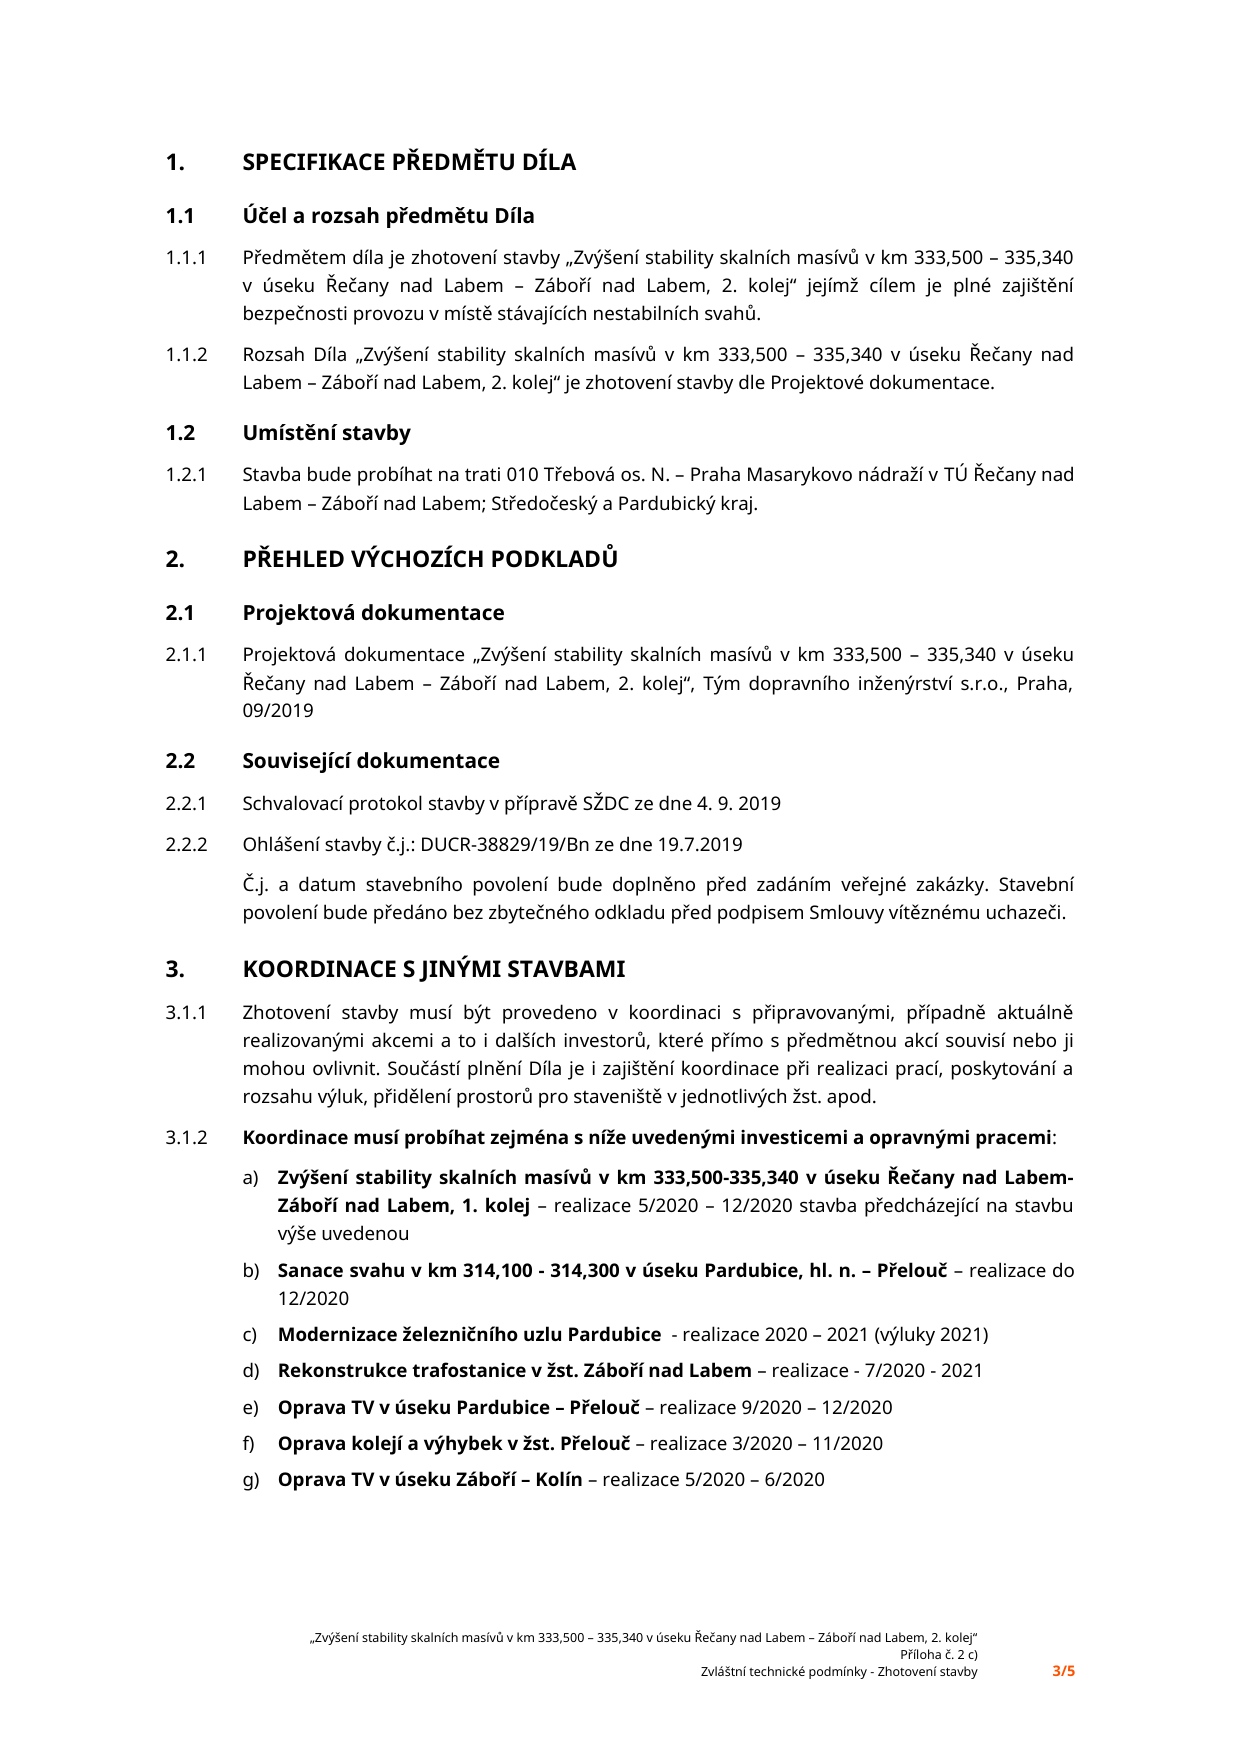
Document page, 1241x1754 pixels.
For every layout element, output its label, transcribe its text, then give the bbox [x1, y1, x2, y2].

text Modernizace železničního uzlu Pardubice - realizace 2020 – 2021 (výluky 2021) [242, 1321, 1075, 1347]
text Koordinace musí probíhat zejména s níže uvedenými investicemi a opravnými pracemi: [165, 1124, 1075, 1149]
text Ohlášení stavby č.j.: DUCR-38829/19/Bn ze dne 19.7.2019 [165, 831, 1075, 856]
text Projektová dokumentace „Zvýšení stability skalních masívů v km 333,500 – 335,340 v úseku Řečany nad Labem – Záboří nad Labem, 2. kolej“, Tým dopravního inženýrství s.r.o., Praha, 09/2019 [165, 642, 1075, 723]
text Stavba bude probíhat na trati 010 Třebová os. N. – Praha Masarykovo nádraží v TÚ Řečany nad Labem – Záboří nad Labem; Středočeský a Pardubický kraj. [165, 462, 1075, 515]
text KOORDINACE S JINÝMI STAVBAMI [165, 952, 1075, 984]
text Související dokumentace [165, 747, 1075, 775]
text SPECIFIKACE PŘEDMĚTU DÍLA [165, 146, 1075, 177]
text Rekonstrukce trafostanice v žst. Záboří nad Labem – realizace - 7/2020 - 2021 [242, 1358, 1075, 1383]
text Č.j. a datum stavebního povolení bude doplněno před zadáním veřejné zakázky. Stavební povolení bude předáno bez zbytečného odkladu před podpisem Smlouvy vítěznému uchazeči. [242, 871, 1075, 925]
text Sanace svahu v km 314,100 - 314,300 v úseku Pardubice, hl. n. – Přelouč – realizace do 12/2020 [242, 1257, 1075, 1310]
text Rozsah Díla „Zvýšení stability skalních masívů v km 333,500 – 335,340 v úseku Řečany nad Labem – Záboří nad Labem, 2. kolej“ je zhotovení stavby dle Projektové dokumentace. [165, 341, 1075, 395]
text PŘEHLED VÝCHOZÍCH PODKLADŮ [165, 543, 1075, 574]
text Umístění stavby [165, 418, 1075, 446]
text Zvýšení stability skalních masívů v km 333,500-335,340 v úseku Řečany nad Labem-Záboří nad Labem, 1. kolej – realizace 5/2020 – 12/2020 stavba předcházející na stavbu výše uvedenou [242, 1164, 1075, 1246]
text Schvalovací protokol stavby v přípravě SŽDC ze dne 4. 9. 2019 [165, 790, 1075, 816]
text Předmětem díla je zhotovení stavby „Zvýšení stability skalních masívů v km 333,500 – 335,340 v úseku Řečany nad Labem – Záboří nad Labem, 2. kolej“ jejímž cílem je plné zajištění bezpečnosti provozu v místě stávajících nestabilních svahů. [165, 244, 1075, 326]
text Oprava kolejí a výhybek v žst. Přelouč – realizace 3/2020 – 11/2020 [242, 1430, 1075, 1456]
text Projektová dokumentace [165, 598, 1075, 626]
text Oprava TV v úseku Pardubice – Přelouč – realizace 9/2020 – 12/2020 [242, 1394, 1075, 1419]
text Oprava TV v úseku Záboří – Kolín – realizace 5/2020 – 6/2020 [242, 1467, 1075, 1492]
text Účel a rozsah předmětu Díla [165, 201, 1075, 229]
text Zhotovení stavby musí být provedeno v koordinaci s připravovanými, případně aktuálně realizovanými akcemi a to i dalších investorů, které přímo s předmětnou akcí souvisí nebo ji mohou ovlivnit. Součástí plnění Díla je i zajištění koordinace při realizaci prací, poskytování a rozsahu výluk, přidělení prostorů pro staveniště v jednotlivých žst. apod. [165, 999, 1075, 1109]
